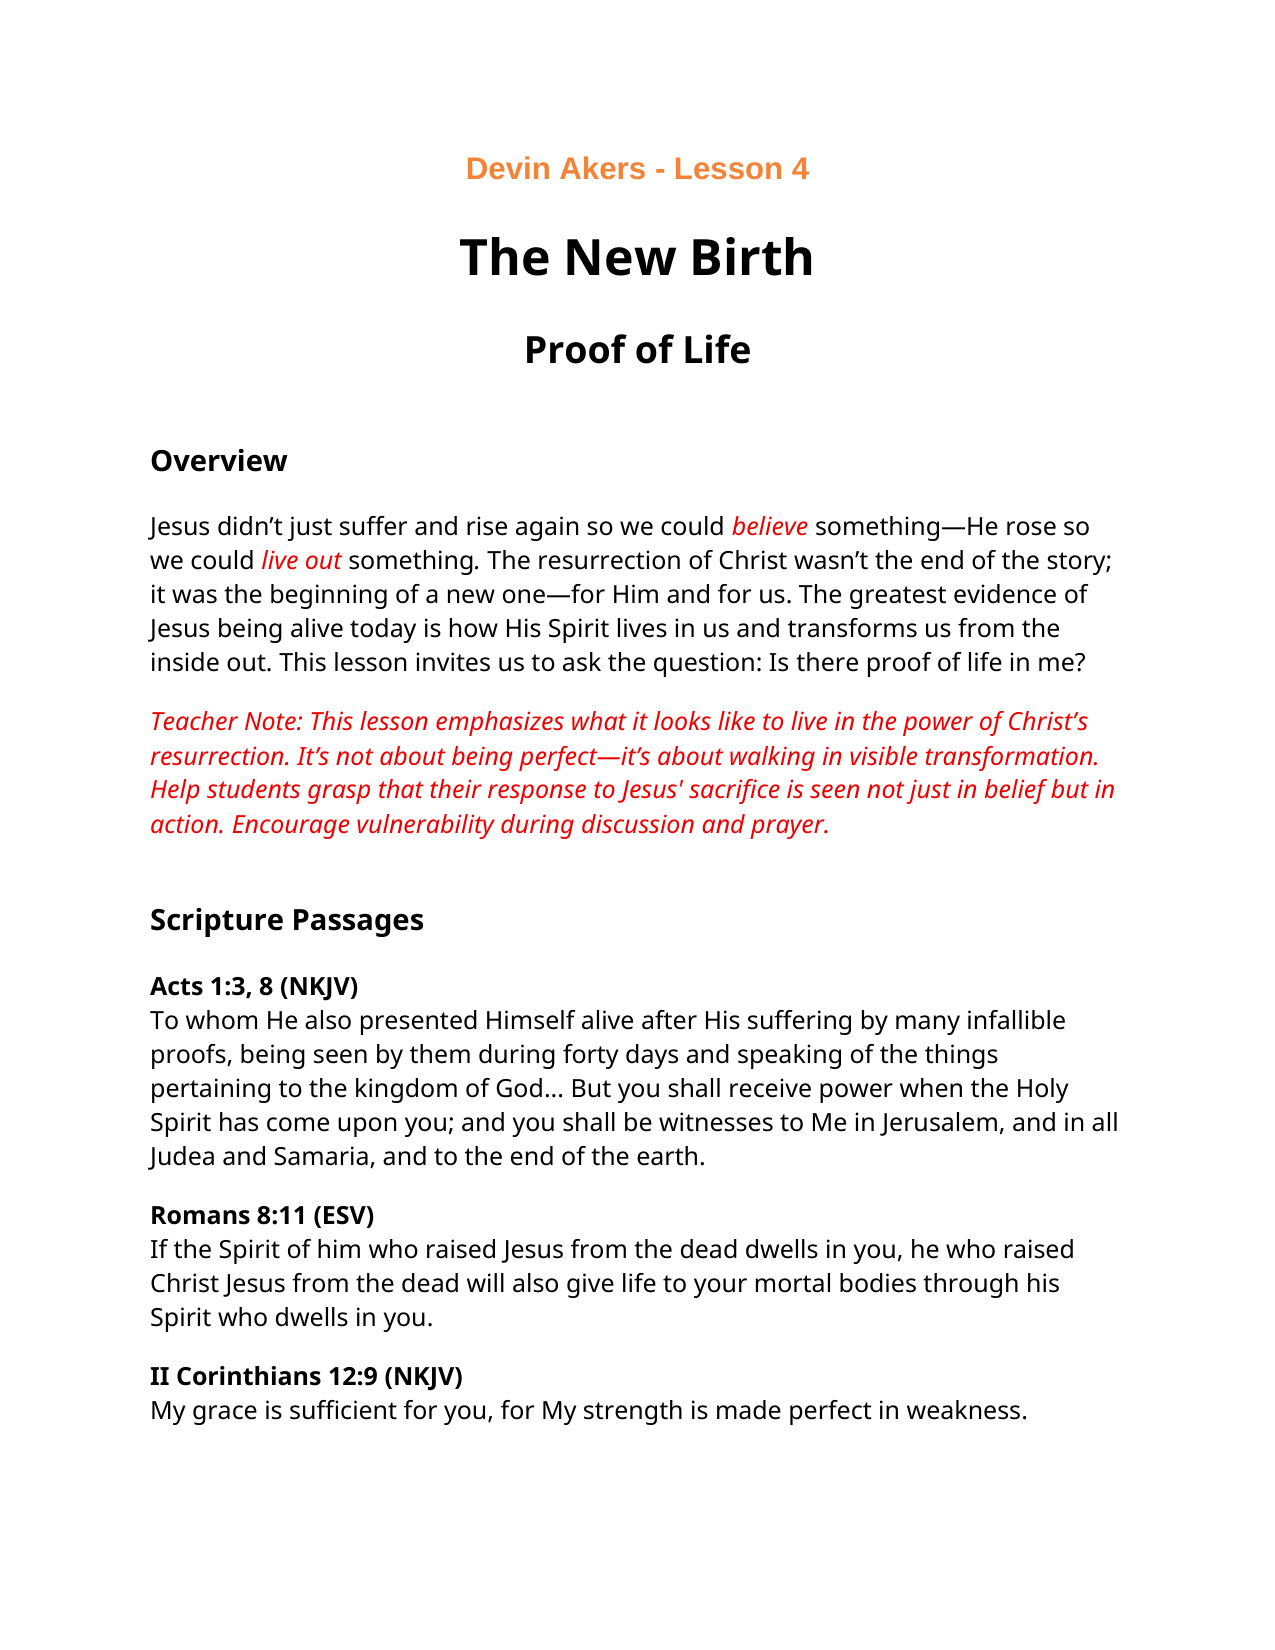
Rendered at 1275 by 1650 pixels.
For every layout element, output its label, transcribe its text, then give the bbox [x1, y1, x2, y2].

text Jesus didn’t just suffer and rise again so we could believe something—He rose so we could live out something. The resurrection of Christ wasn’t the end of the story; it was the beginning of a new one—for Him and for us. The greatest evidence of Jesus being alive today is how His Spirit lives in us and transforms us from the inside out. This lesson invites us to ask the question: Is there proof of life in me? [150, 509, 1125, 679]
text Scripture Passages [150, 899, 1125, 939]
text Proof of Life [150, 323, 1125, 374]
text II Corinthians 12:9 (NKJV) My grace is sufficient for you, for My strength is made perfect in weakness. [150, 1359, 1125, 1427]
text Teacher Note: This lesson emphasizes what it looks like to live in the power of Christ’s resurrection. It’s not about being perfect—it’s about walking in visible transformation. Help students grasp that their response to Jesus' sacrifice is seen not just in belief but in action. Encourage vulnerability during discussion and prayer. [150, 704, 1125, 840]
text Overview [150, 440, 1125, 479]
text Acts 1:3, 8 (NKJV) To whom He also presented Himself alive after His suffering by many infallible proofs, being seen by them during forty days and speaking of the things pertaining to the kingdom of God... But you shall receive power when the Holy Spirit has come upon you; and you shall be witnesses to Me in Jerusalem, and in all Judea and Samaria, and to the end of the earth. [150, 968, 1125, 1173]
text Devin Akers - Lesson 4 [150, 150, 1125, 186]
text The New Birth [150, 222, 1125, 290]
text Romans 8:11 (ESV) If the Spirit of him who raised Jesus from the dead dwells in you, he who raised Christ Jesus from the dead will also give life to your mortal bodies through his Spirit who dwells in you. [150, 1198, 1125, 1334]
